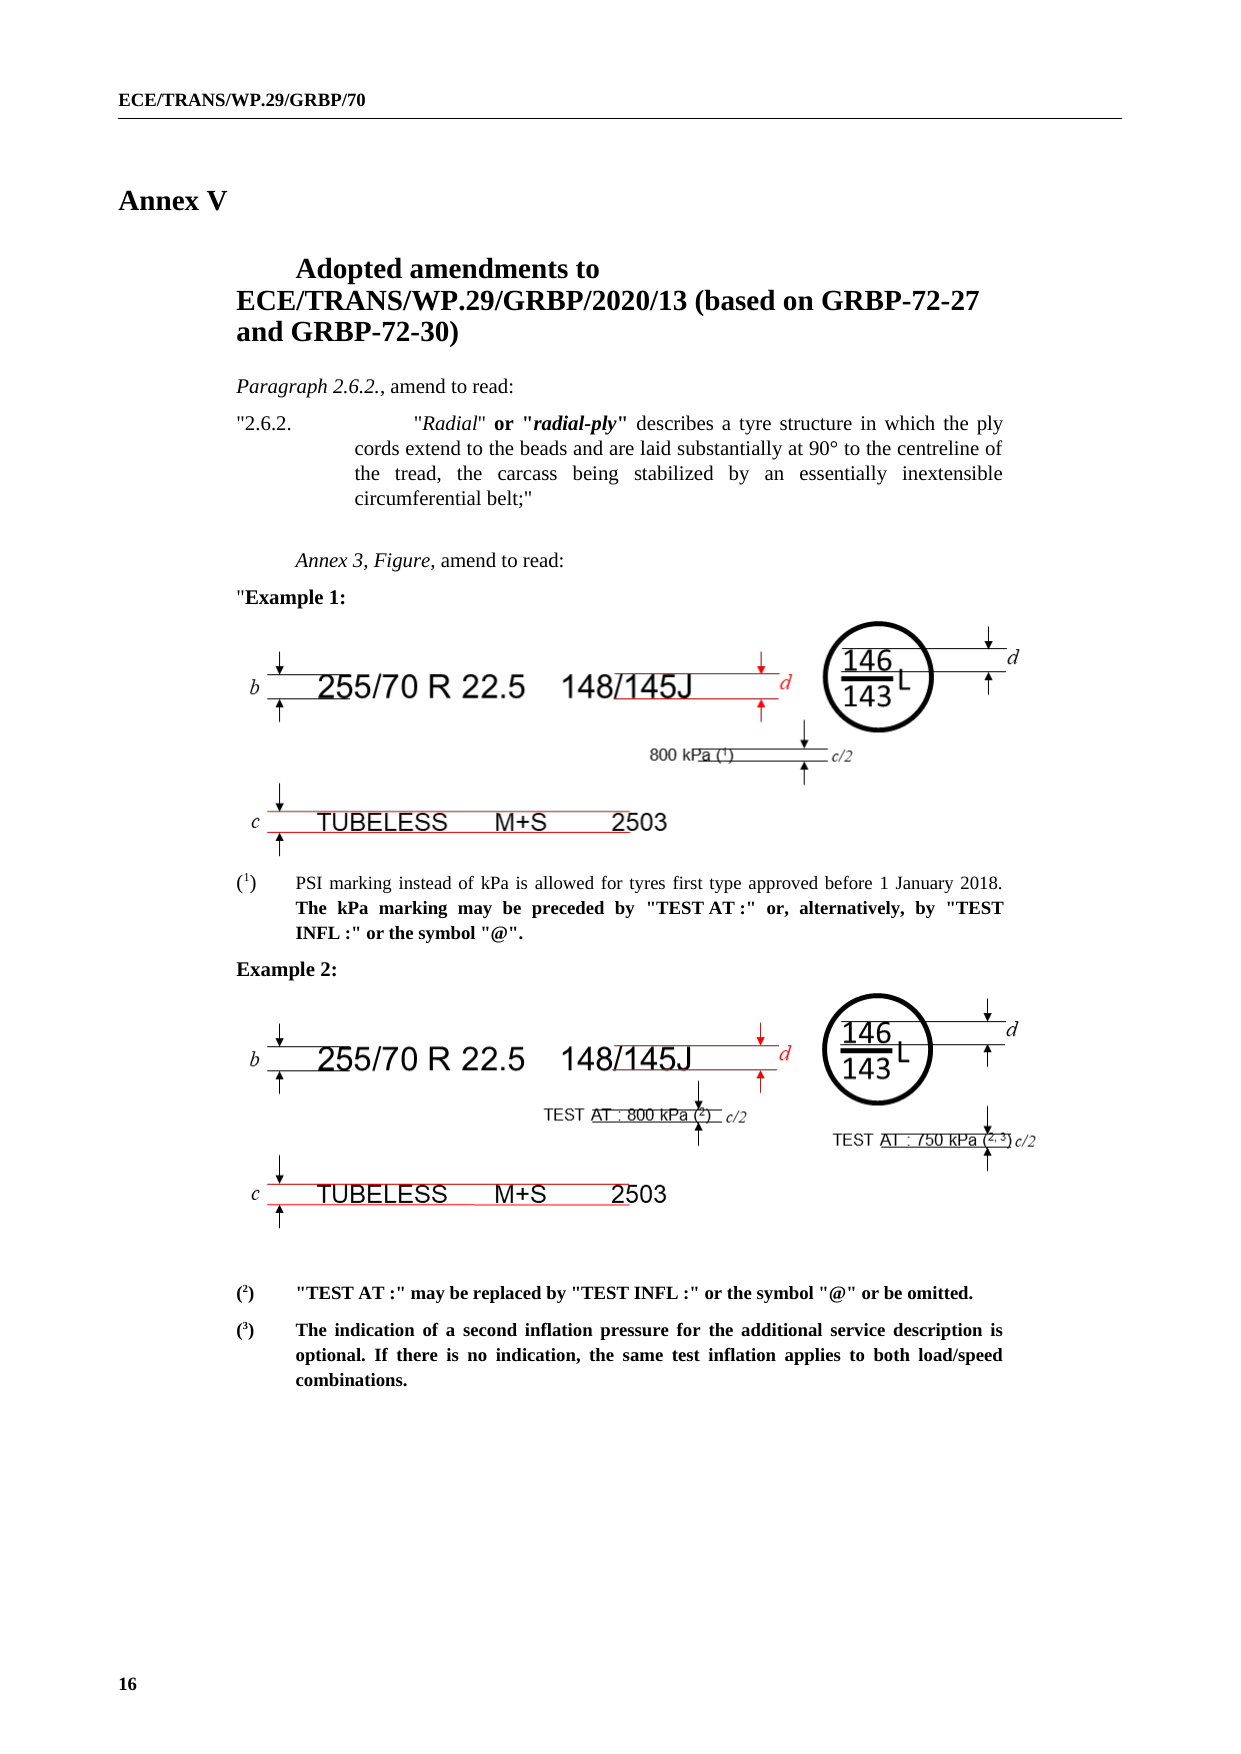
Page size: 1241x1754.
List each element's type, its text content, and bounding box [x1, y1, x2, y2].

text (2) "TEST AT :" may be replaced by "TEST INFL :" or the symbol "@" or be omitted. [236, 1278, 1004, 1303]
text Paragraph 2.6.2., amend to read: [236, 373, 1004, 398]
text (1) PSI marking instead of kPa is allowed for tyres first type approved before 1 January 2018. The kPa marking may be preceded by "TEST AT :" or, alternatively, by "TEST INFL :" or the symbol "@". [236, 869, 1004, 944]
text Annex V [118, 185, 1004, 216]
text Adopted amendments to ECE/TRANS/WP.29/GRBP/2020/13 (based on GRBP-72-27 and GRBP-72-30) [236, 254, 1004, 348]
picture [236, 993, 1046, 1229]
text (3) The indication of a second inflation pressure for the additional service description is optional. If there is no indication, the same test inflation applies to both load/speed combinations. [236, 1316, 1004, 1391]
text "Example 1: [236, 584, 1004, 609]
picture [236, 621, 1031, 857]
text "2.6.2. "Radial" or "radial-ply" describes a tyre structure in which the ply cords extend to the beads and are laid substantially at 90° to the centreline of the tread, the carcass being stabilized by an essentially inextensible circumferential belt;" [236, 410, 1004, 510]
text Annex 3, Figure, amend to read: [236, 547, 1004, 572]
text Example 2: [236, 956, 1004, 981]
